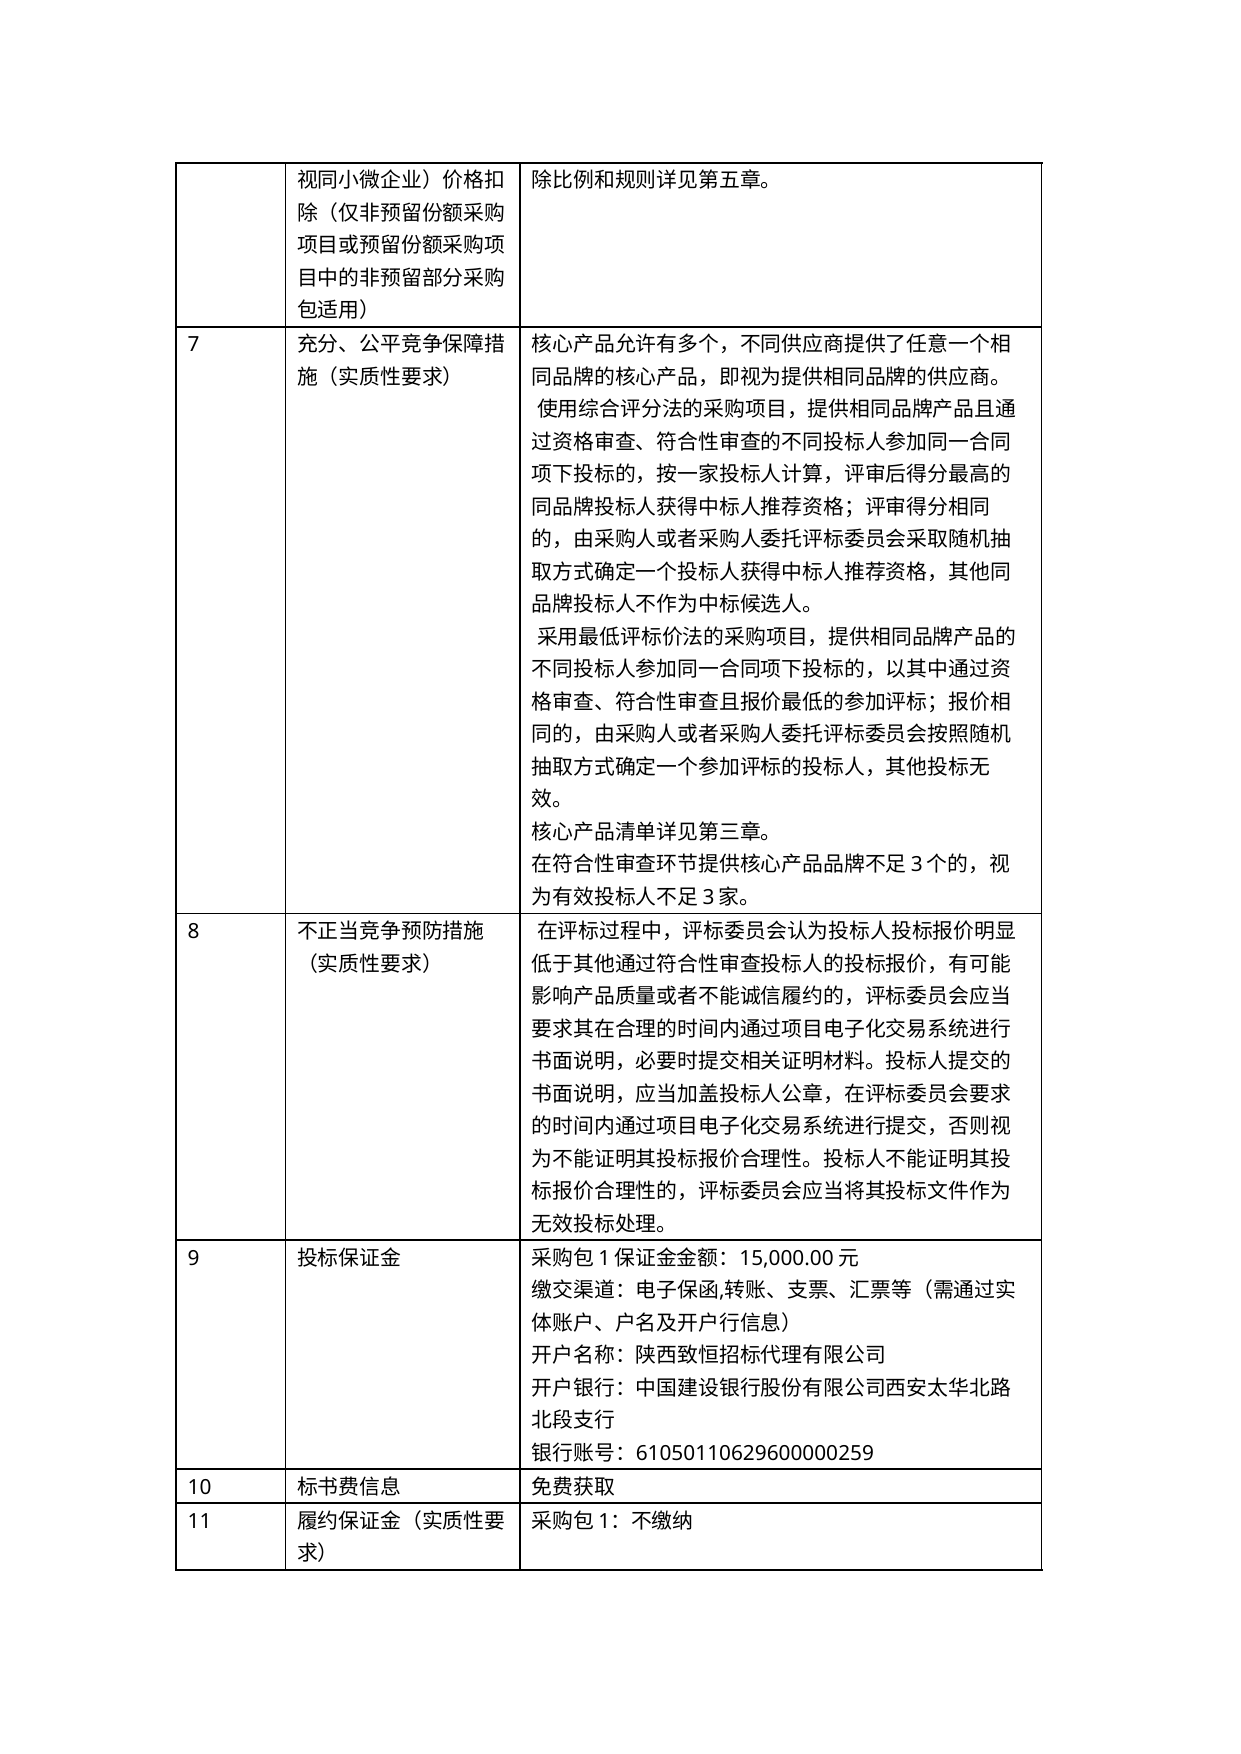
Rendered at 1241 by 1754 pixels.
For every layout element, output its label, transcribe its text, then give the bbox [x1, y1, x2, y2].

table_cell 履约保证金（实质性要求） [286, 1504, 519, 1569]
table_cell 在评标过程中，评标委员会认为投标人投标报价明显低于其他通过符合性审查投标人的投标报价，有可能影响产品质量或者不能诚信履约的，评标委员会应当要求其在合理的时间内通过项目电子化交易系统进行书面说明，必要时提交相关证明材料。投标人提交的书面说明，应当加盖投标人公章，在评标委员会要求的时间内通过项目电子化交易系统进行提交，否则视为不能证明其投标报价合理性。投标人不能证明其投标报价合理性的，评标委员会应当将其投标文件作为无效投标处理。 [521, 914, 1041, 1239]
table_cell 核心产品允许有多个，不同供应商提供了任意一个相同品牌的核心产品，即视为提供相同品牌的供应商。 使用综合评分法的采购项目，提供相同品牌产品且通过资格审查、符合性审查的不同投标人参加同一合同项下投标的，按一家投标人计算，评审后得分最高的同品牌投标人获得中标人推荐资格；评审得分相同的，由采购人或者采购人委托评标委员会采取随机抽取方式确定一个投标人获得中标人推荐资格，其他同品牌投标人不作为中标候选人。 采用最低评标价法的采购项目，提供相同品牌产品的不同投标人参加同一合同项下投标的，以其中通过资格审查、符合性审查且报价最低的参加评标；报价相同的，由采购人或者采购人委托评标委员会按照随机抽取方式确定一个参加评标的投标人，其他投标无效。 核心产品清单详见第三章。 在符合性审查环节提供核心产品品牌不足3个的，视为有效投标人不足3家。 [521, 328, 1041, 913]
table_cell 标书费信息 [286, 1470, 519, 1502]
table_cell 采购包1保证金金额：15,000.00元 缴交渠道：电子保函,转账、支票、汇票等（需通过实体账户、户名及开户行信息） 开户名称：陕西致恒招标代理有限公司 开户银行：中国建设银行股份有限公司西安太华北路北段支行 银行账号：61050110629600000259 [521, 1241, 1041, 1468]
table_cell 9 [177, 1241, 285, 1468]
table_cell 6 [177, 164, 285, 326]
table_cell 充分、公平竞争保障措施（实质性要求） [286, 328, 519, 913]
table_cell 7 [177, 328, 285, 913]
table_cell 投标保证金 [286, 1241, 519, 1468]
table_cell 不正当竞争预防措施（实质性要求） [286, 914, 519, 1239]
table_cell 免费获取 [521, 1470, 1041, 1502]
table_cell 采购包1：不缴纳 [521, 1504, 1041, 1569]
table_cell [521, 164, 1041, 326]
table_cell 10 [177, 1470, 285, 1502]
table_cell 8 [177, 914, 285, 1239]
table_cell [286, 164, 519, 326]
table_cell 11 [177, 1504, 285, 1569]
